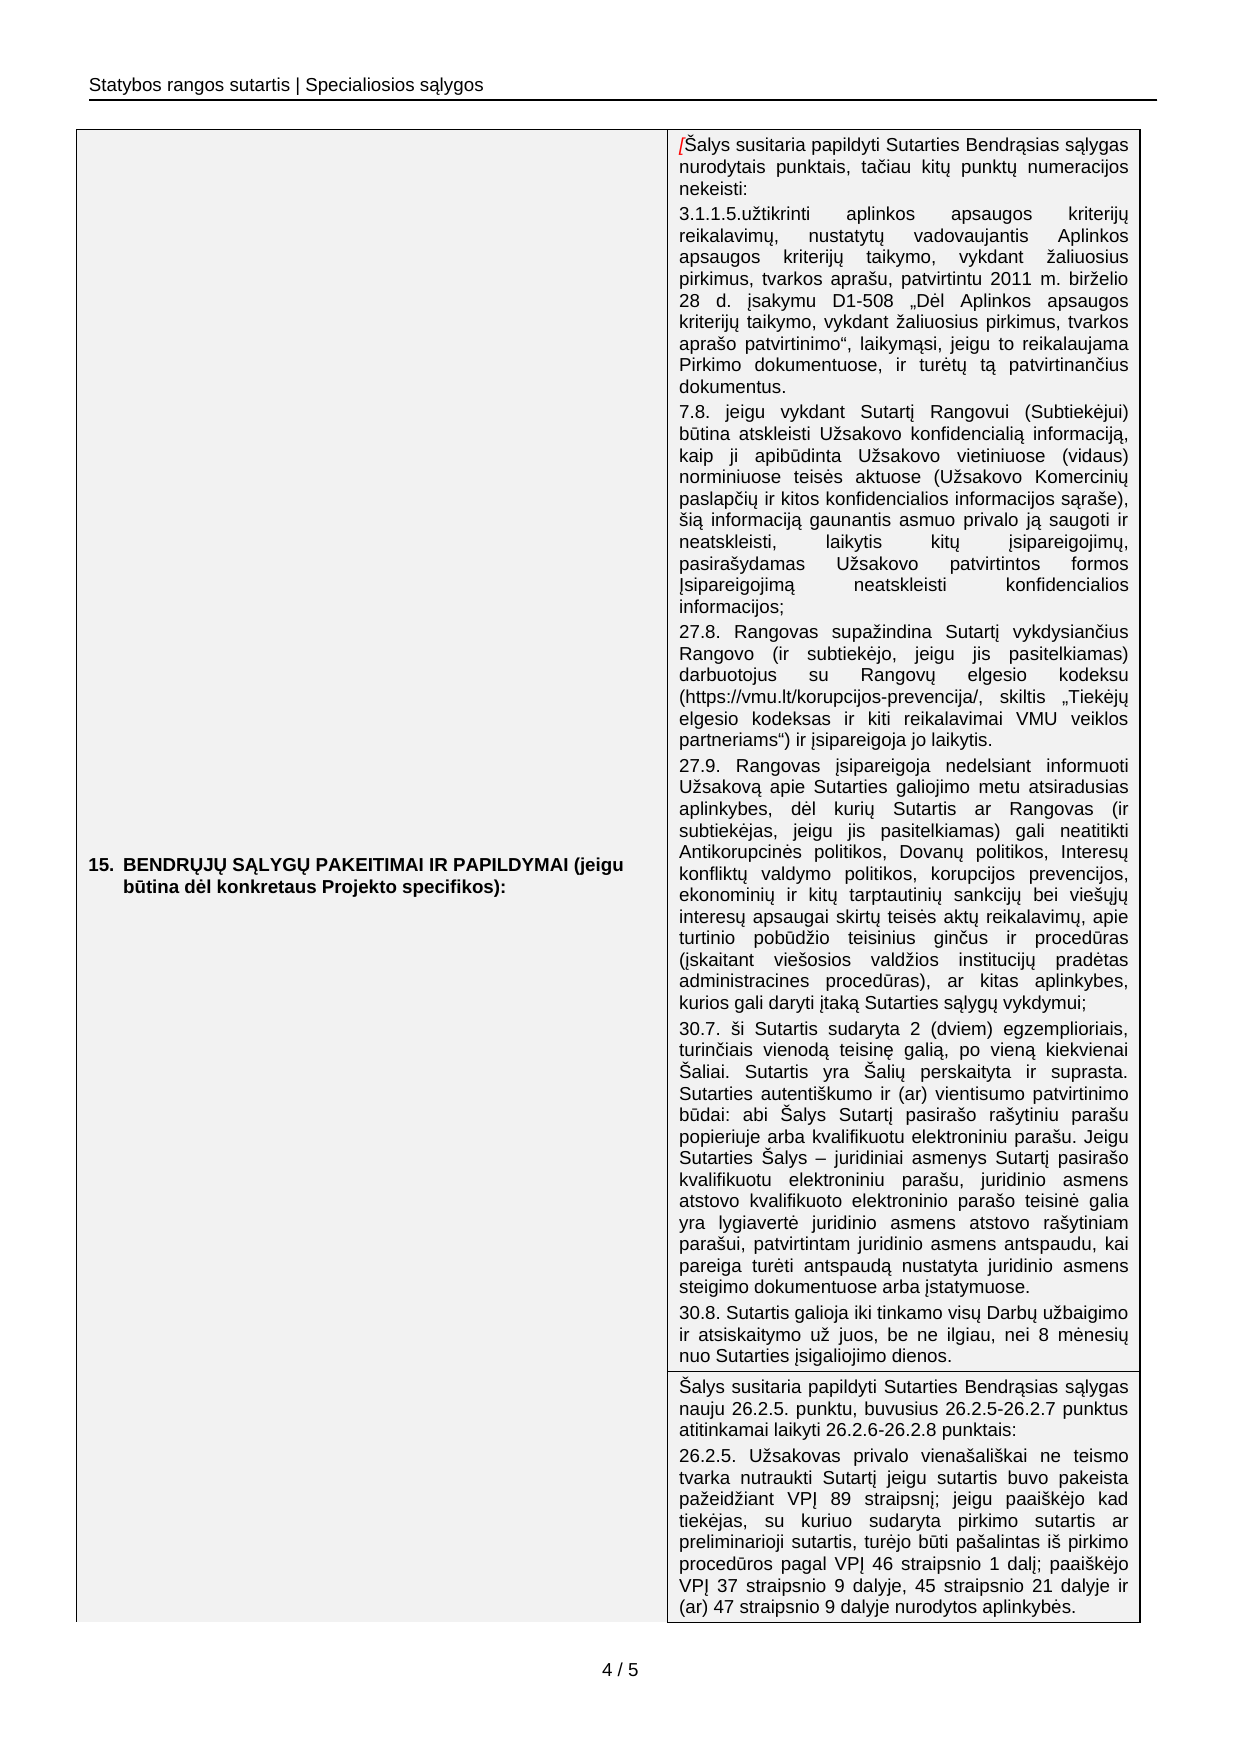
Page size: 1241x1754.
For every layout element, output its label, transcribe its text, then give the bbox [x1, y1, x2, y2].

table_header [Šalys susitaria papildyti Sutarties Bendrąsias sąlygas nurodytais punktais, tačiau kitų punktų numeracijos nekeisti: 3.1.1.5.užtikrinti aplinkos apsaugos kriterijų reikalavimų, nustatytų vadovaujantis Aplinkos apsaugos kriterijų taikymo, vykdant žaliuosius pirkimus, tvarkos aprašu, patvirtintu 2011 m. birželio 28 d. įsakymu D1-508 „Dėl Aplinkos apsaugos kriterijų taikymo, vykdant žaliuosius pirkimus, tvarkos aprašo patvirtinimo“, laikymąsi, jeigu to reikalaujama Pirkimo dokumentuose, ir turėtų tą patvirtinančius dokumentus. 7.8. jeigu vykdant Sutartį Rangovui (Subtiekėjui) būtina atskleisti Užsakovo konfidencialią informaciją, kaip ji apibūdinta Užsakovo vietiniuose (vidaus) norminiuose teisės aktuose (Užsakovo Komercinių paslapčių ir kitos konfidencialios informacijos sąraše), šią informaciją gaunantis asmuo privalo ją saugoti ir neatskleisti, laikytis kitų įsipareigojimų, pasirašydamas Užsakovo patvirtintos formos Įsipareigojimą neatskleisti konfidencialios informacijos; 27.8. Rangovas supažindina Sutartį vykdysiančius Rangovo (ir subtiekėjo, jeigu jis pasitelkiamas) darbuotojus su Rangovų elgesio kodeksu (https://vmu.lt/korupcijos-prevencija/, skiltis „Tiekėjų elgesio kodeksas ir kiti reikalavimai VMU veiklos partneriams“) ir įsipareigoja jo laikytis. 27.9. Rangovas įsipareigoja nedelsiant informuoti Užsakovą apie Sutarties galiojimo metu atsiradusias aplinkybes, dėl kurių Sutartis ar Rangovas (ir subtiekėjas, jeigu jis pasitelkiamas) gali neatitikti Antikorupcinės politikos, Dovanų politikos, Interesų konfliktų valdymo politikos, korupcijos prevencijos, ekonominių ir kitų tarptautinių sankcijų bei viešųjų interesų apsaugai skirtų teisės aktų reikalavimų, apie turtinio pobūdžio teisinius ginčus ir procedūras (įskaitant viešosios valdžios institucijų pradėtas administracines procedūras), ar kitas aplinkybes, kurios gali daryti įtaką Sutarties sąlygų vykdymui; 30.7. ši Sutartis sudaryta 2 (dviem) egzemplioriais, turinčiais vienodą teisinę galią, po vieną kiekvienai Šaliai. Sutartis yra Šalių perskaityta ir suprasta. Sutarties autentiškumo ir (ar) vientisumo patvirtinimo būdai: abi Šalys Sutartį pasirašo rašytiniu parašu popieriuje arba kvalifikuotu elektroniniu parašu. Jeigu Sutarties Šalys – juridiniai asmenys Sutartį pasirašo kvalifikuotu elektroniniu parašu, juridinio asmens atstovo kvalifikuoto elektroninio parašo teisinė galia yra lygiavertė juridinio asmens atstovo rašytiniam parašui, patvirtintam juridinio asmens antspaudu, kai pareiga turėti antspaudą nustatyta juridinio asmens steigimo dokumentuose arba įstatymuose. 30.8. Sutartis galioja iki tinkamo visų Darbų užbaigimo ir atsiskaitymo už juos, be ne ilgiau, nei 8 mėnesių nuo Sutarties įsigaliojimo dienos. [668, 130, 1139, 1371]
table_header BENDRŲJŲ SĄLYGŲ PAKEITIMAI IR PAPILDYMAI (jeigu būtina dėl konkretaus Projekto specifikos): [77, 130, 667, 1622]
table_cell Šalys susitaria papildyti Sutarties Bendrąsias sąlygas nauju 26.2.5. punktu, buvusius 26.2.5-26.2.7 punktus atitinkamai laikyti 26.2.6-26.2.8 punktais: 26.2.5. Užsakovas privalo vienašališkai ne teismo tvarka nutraukti Sutartį jeigu sutartis buvo pakeista pažeidžiant VPĮ 89 straipsnį; jeigu paaiškėjo kad tiekėjas, su kuriuo sudaryta pirkimo sutartis ar preliminarioji sutartis, turėjo būti pašalintas iš pirkimo procedūros pagal VPĮ 46 straipsnio 1 dalį; paaiškėjo VPĮ 37 straipsnio 9 dalyje, 45 straipsnio 21 dalyje ir (ar) 47 straipsnio 9 dalyje nurodytos aplinkybės. [668, 1372, 1139, 1622]
